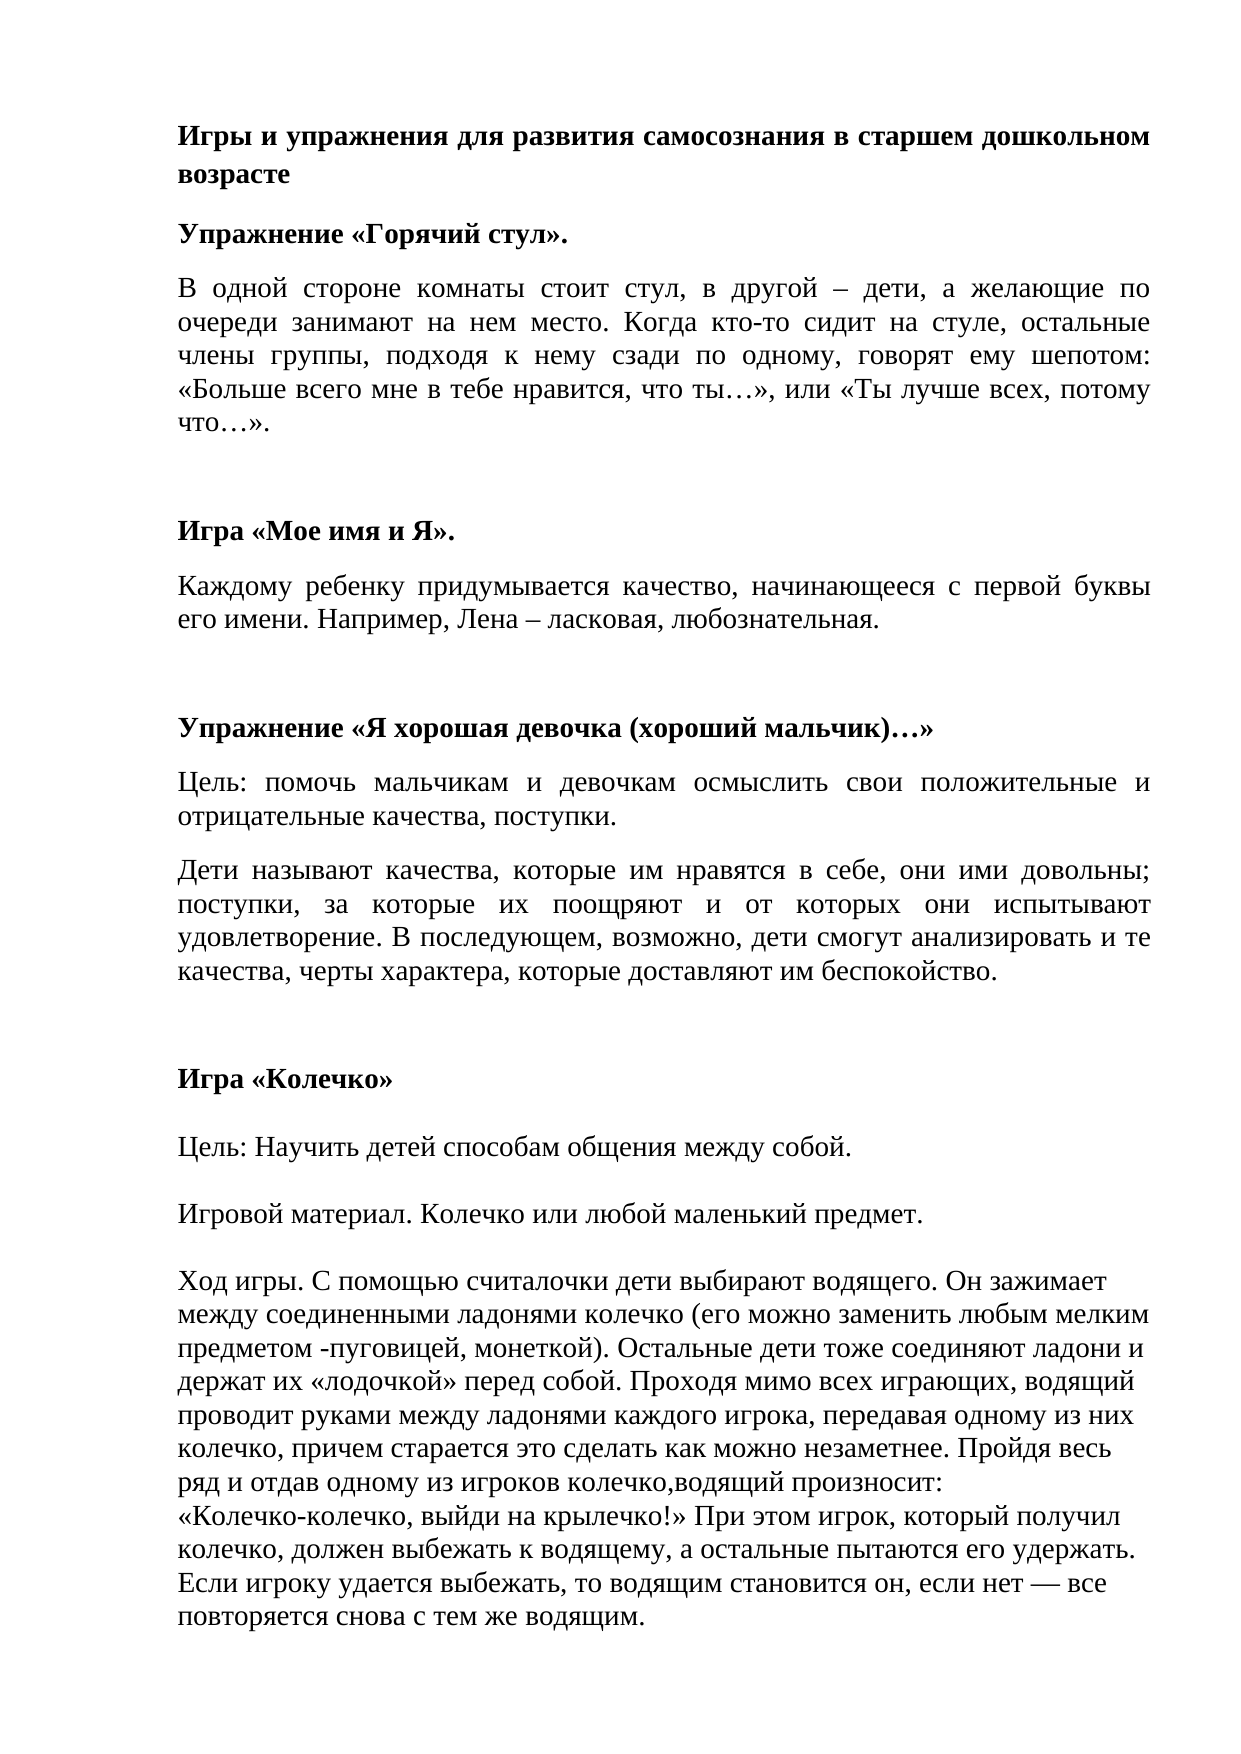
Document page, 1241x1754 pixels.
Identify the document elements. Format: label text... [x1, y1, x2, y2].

text Игра «Мое имя и Я». [177, 513, 1152, 547]
text Игровой материал. Колечко или любой маленький предмет. [177, 1196, 1152, 1229]
text Цель: помочь мальчикам и девочкам осмыслить свои положительные и отрицательные качества, поступки. [177, 764, 1152, 831]
text Упражнение «Горячий стул». [177, 216, 1152, 249]
text Игра «Колечко» [177, 1062, 1152, 1095]
text «Колечко-колечко, выйди на крылечко!» При этом игрок, который получил колечко, должен выбежать к водящему, а остальные пытаются его удержать. Если игроку удается выбежать, то водящим становится он, если нет — все повторяется снова с тем же водящим. [177, 1498, 1152, 1632]
text Упражнение «Я хорошая девочка (хороший мальчик)…» [177, 710, 1152, 743]
text Цель: Научить детей способам общения между собой. [177, 1129, 1152, 1162]
text В одной стороне комнаты стоит стул, в другой – дети, а желающие по очереди занимают на нем место. Когда кто-то сидит на стуле, остальные члены группы, подходя к нему сзади по одному, говорят ему шепотом: «Больше всего мне в тебе нравится, что ты…», или «Ты лучше всех, потому что…». [177, 270, 1152, 438]
text Ход игры. С помощью считалочки дети выбирают водящего. Он зажимает между соединенными ладонями колечко (его можно заменить любым мелким предметом -пуговицей, монеткой). Остальные дети тоже соединяют ладони и держат их «лодочкой» перед собой. Проходя мимо всех играющих, водящий проводит руками между ладонями каждого игрока, передавая одному из них колечко, причем старается это сделать как можно незаметнее. Пройдя весь ряд и отдав одному из игроков колечко,водящий произносит: [177, 1263, 1152, 1498]
text Игры и упражнения для развития самосознания в старшем дошкольном возрасте [177, 118, 1152, 190]
text Каждому ребенку придумывается качество, начинающееся с первой буквы его имени. Например, Лена – ласковая, любознательная. [177, 568, 1152, 635]
text Дети называют качества, которые им нравятся в себе, они ими довольны; поступки, за которые их поощряют и от которых они испытывают удовлетворение. В последующем, возможно, дети смогут анализировать и те качества, черты характера, которые доставляют им беспокойство. [177, 852, 1152, 986]
